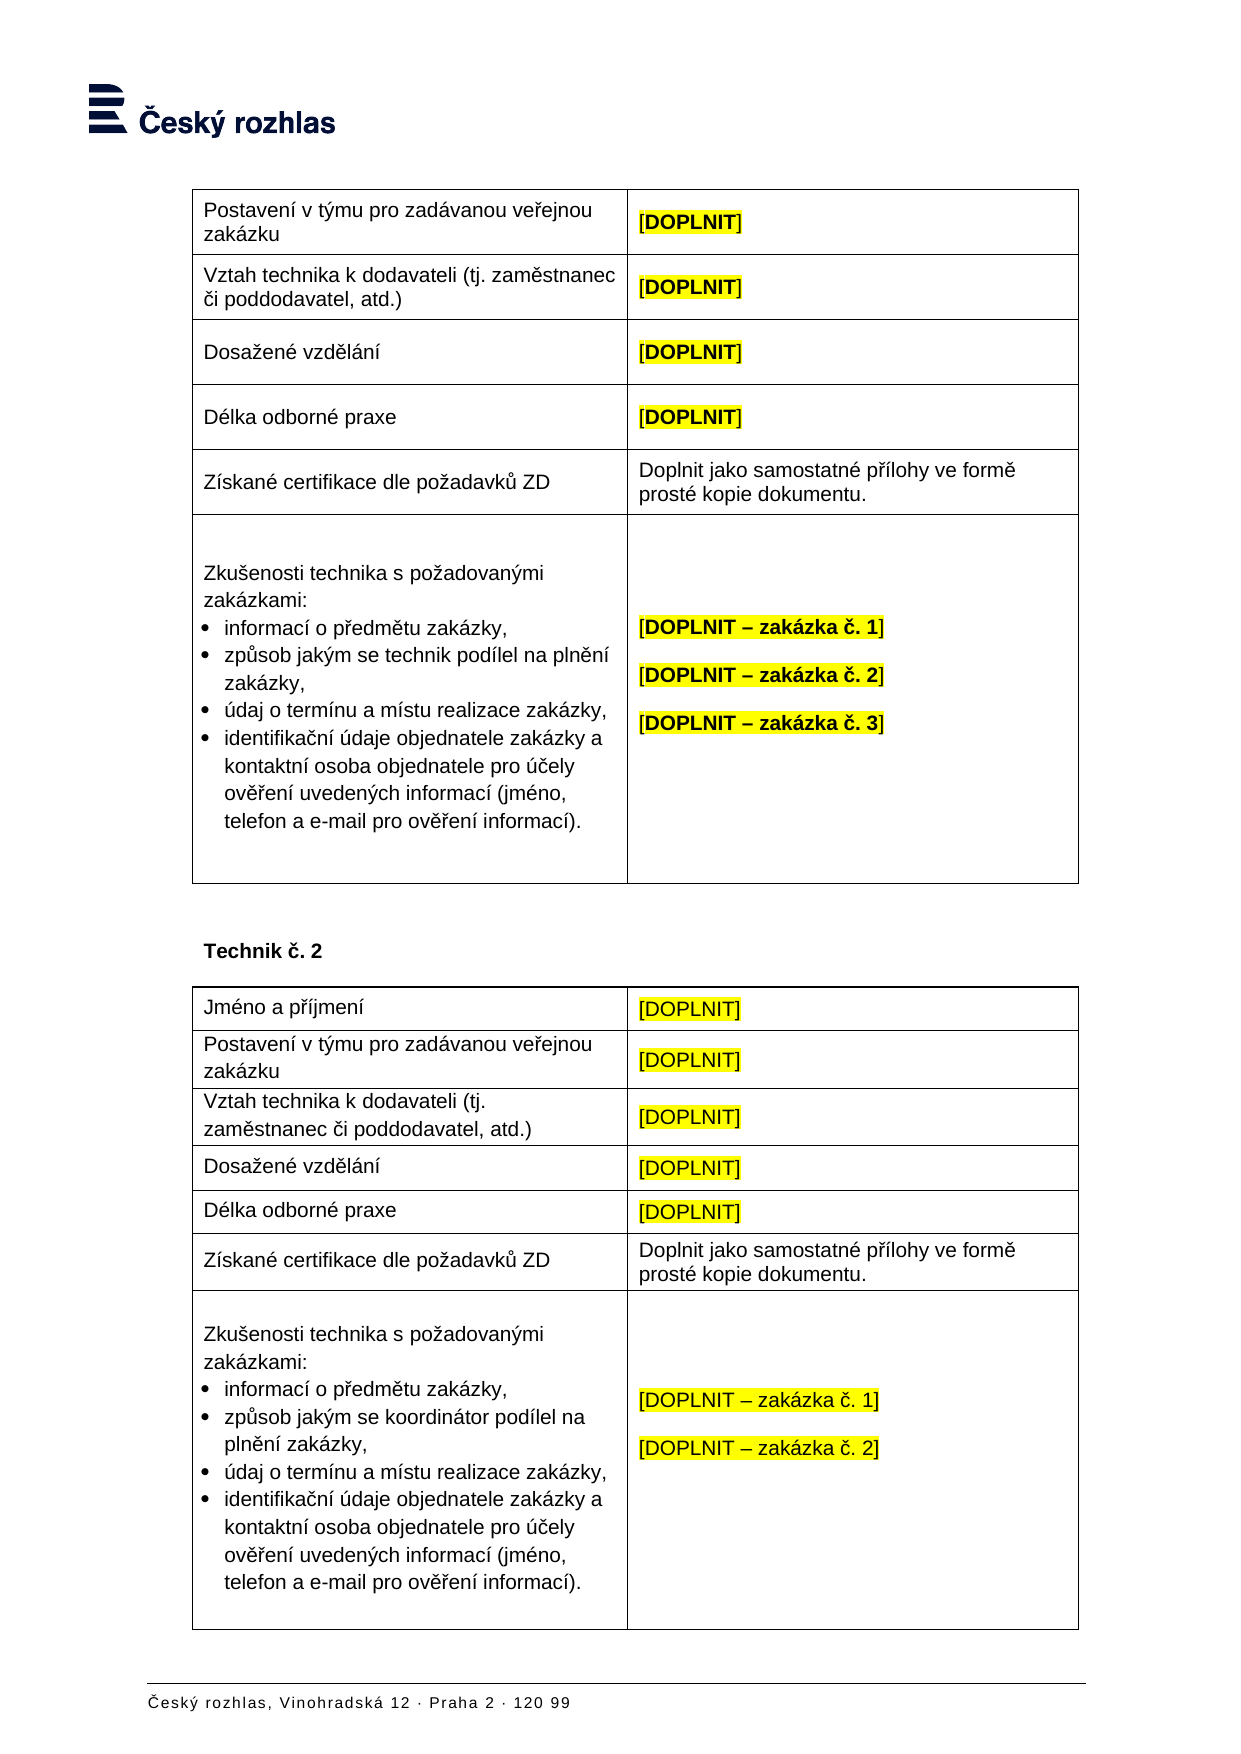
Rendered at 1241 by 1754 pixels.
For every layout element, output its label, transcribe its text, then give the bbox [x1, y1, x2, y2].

table_cell [DOPLNIT] [628, 1031, 1078, 1088]
table_cell [DOPLNIT] [628, 1146, 1078, 1190]
table_cell Získané certifikace dle požadavků ZD [193, 1234, 627, 1290]
table_cell Postavení v týmu pro zadávanou veřejnou zakázku [193, 1031, 627, 1088]
table_cell Délka odborné praxe [193, 385, 627, 449]
table_cell [DOPLNIT – zakázka č. 1] [DOPLNIT – zakázka č. 2] [DOPLNIT – zakázka č. 3] [628, 515, 1078, 882]
table_cell Zkušenosti technika s požadovanými zakázkami: informací o předmětu zakázky, způsob jakým se koordinátor podílel na plnění zakázky, údaj o termínu a místu realizace zakázky, identifikační údaje objednatele zakázky a kontaktní osoba objednatele pro účely ověření uvedených informací (jméno, telefon a e-mail pro ověření informací). [193, 1291, 627, 1629]
table_cell [DOPLNIT] [628, 1089, 1078, 1145]
table_cell Dosažené vzdělání [193, 1146, 627, 1190]
table_cell Získané certifikace dle požadavků ZD [193, 450, 627, 514]
table_cell Doplnit jako samostatné přílohy ve formě prosté kopie dokumentu. [628, 450, 1078, 514]
table_cell Dosažené vzdělání [193, 320, 627, 384]
table_cell [DOPLNIT – zakázka č. 1] [DOPLNIT – zakázka č. 2] [628, 1291, 1078, 1629]
table_cell Délka odborné praxe [193, 1191, 627, 1232]
table_cell [DOPLNIT] [628, 988, 1078, 1030]
table_cell Doplnit jako samostatné přílohy ve formě prosté kopie dokumentu. [628, 1234, 1078, 1290]
table_cell [DOPLNIT] [628, 1191, 1078, 1232]
table_cell Vztah technika k dodavateli (tj. zaměstnanec či poddodavatel, atd.) [193, 1089, 627, 1145]
table_cell Zkušenosti technika s požadovanými zakázkami: informací o předmětu zakázky, způsob jakým se technik podílel na plnění zakázky, údaj o termínu a místu realizace zakázky, identifikační údaje objednatele zakázky a kontaktní osoba objednatele pro účely ověření uvedených informací (jméno, telefon a e-mail pro ověření informací). [193, 515, 627, 882]
table_cell Vztah technika k dodavateli (tj. zaměstnanec či poddodavatel, atd.) [193, 255, 627, 319]
table_cell Jméno a příjmení [193, 988, 627, 1030]
table_cell [DOPLNIT] [628, 255, 1078, 319]
picture [89, 84, 335, 138]
table_cell Postavení v týmu pro zadávanou veřejnou zakázku [193, 190, 627, 254]
table_cell [DOPLNIT] [628, 320, 1078, 384]
table_cell [DOPLNIT] [628, 190, 1078, 254]
table_cell Technik č. 2 [192, 884, 1078, 986]
table_cell [DOPLNIT] [628, 385, 1078, 449]
